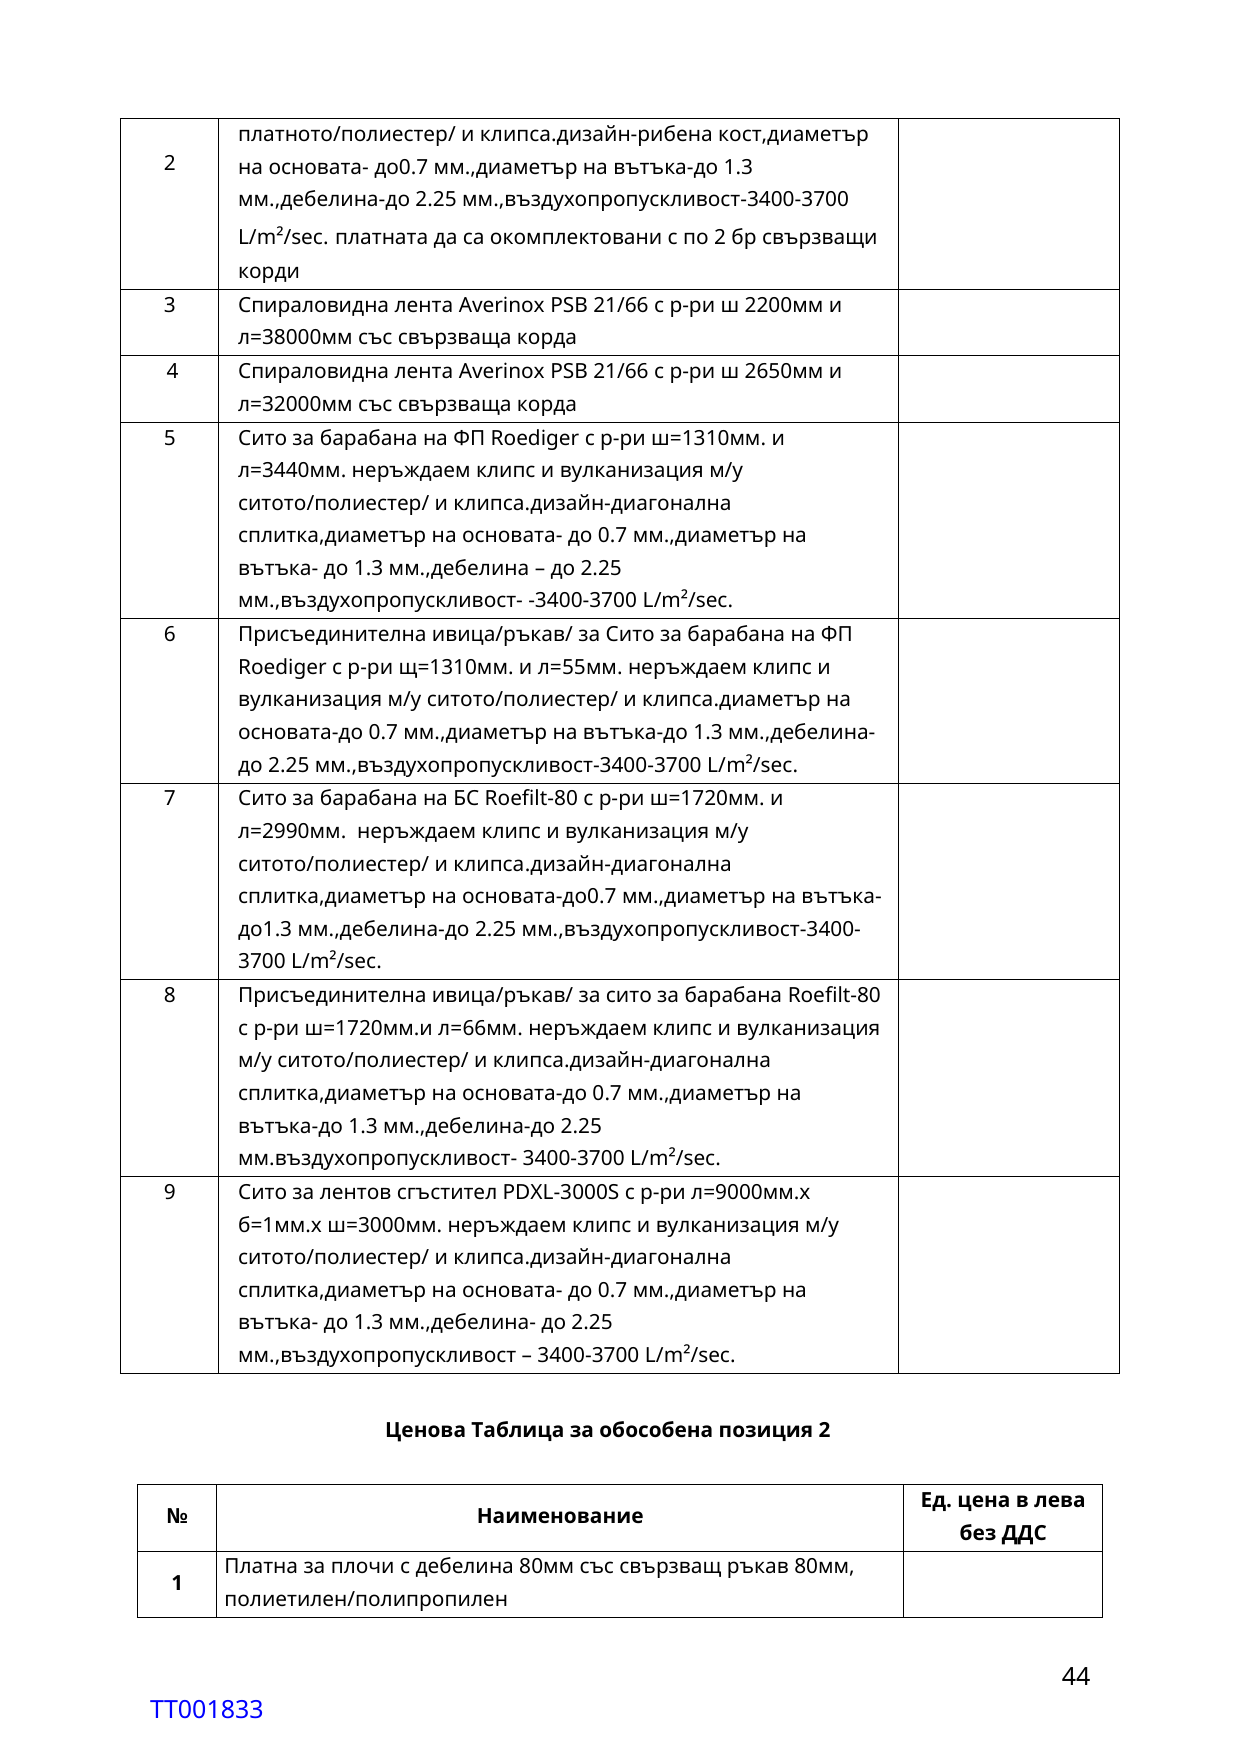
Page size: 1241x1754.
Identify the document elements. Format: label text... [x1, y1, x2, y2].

table_cell Спираловидна лента Averinox PSB 21/66 с р-ри ш 2200мм и л=38000мм със свързваща корда [219, 290, 898, 355]
table_cell 6 [121, 619, 218, 782]
table_cell 3 [121, 290, 218, 355]
table_cell 2 [121, 119, 218, 289]
table_cell [899, 356, 1119, 422]
table_cell [899, 423, 1119, 618]
table_cell [899, 784, 1119, 979]
table_cell 7 [121, 784, 218, 979]
table_header Наименование [217, 1485, 903, 1551]
table_cell Сито за барабана на ФП Roediger с р-ри ш=1310мм. и л=3440мм. неръждаем клипс и вулканизация м/у ситото/полиестер/ и клипса.дизайн-диагонална сплитка,диаметър на основата- до 0.7 мм.,диаметър на вътъка- до 1.3 мм.,дебелина – до 2.25 мм.,въздухопропускливост- -3400-3700 L/m²/sec. [219, 423, 898, 618]
table_cell 4 [121, 356, 218, 422]
table_cell [904, 1552, 1102, 1617]
table_cell [899, 119, 1119, 289]
table_cell 8 [121, 980, 218, 1176]
table_cell 5 [121, 423, 218, 618]
table_cell Присъединителна ивица/ръкав/ за сито за барабана Roefilt-80 с р-ри ш=1720мм.и л=66мм. неръждаем клипс и вулканизация м/у ситото/полиестер/ и клипса.дизайн-диагонална сплитка,диаметър на основата-до 0.7 мм.,диаметър на вътъка-до 1.3 мм.,дебелина-до 2.25 мм.въздухопропускливост- 3400-3700 L/m²/sec. [219, 980, 898, 1176]
table_cell [899, 1177, 1119, 1373]
text Ценова Таблица за обособена позиция 2 [225, 1415, 991, 1443]
table_cell [899, 619, 1119, 782]
table_cell Платна за плочи с дебелина 80мм със свързващ ръкав 80мм, полиетилен/полипропилен [217, 1552, 903, 1617]
table_cell [899, 980, 1119, 1176]
table_cell Сито за лентов сгъстител PDXL-3000S с р-ри л=9000мм.х б=1мм.х ш=3000мм. неръждаем клипс и вулканизация м/у ситото/полиестер/ и клипса.дизайн-диагонална сплитка,диаметър на основата- до 0.7 мм.,диаметър на вътъка- до 1.3 мм.,дебелина- до 2.25 мм.,въздухопропускливост – 3400-3700 L/m²/sec. [219, 1177, 898, 1373]
table_header № [138, 1485, 216, 1551]
table_cell [899, 290, 1119, 355]
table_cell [219, 119, 898, 289]
table_header Ед. цена в лева без ДДС [904, 1485, 1102, 1551]
table_cell Сито за барабана на БС Roefilt-80 с р-ри ш=1720мм. и л=2990мм. неръждаем клипс и вулканизация м/у ситото/полиестер/ и клипса.дизайн-диагонална сплитка,диаметър на основата-до0.7 мм.,диаметър на вътъка-до1.3 мм.,дебелина-до 2.25 мм.,въздухопропускливост-3400-3700 L/m²/sec. [219, 784, 898, 979]
table_cell Спираловидна лента Averinox PSB 21/66 с р-ри ш 2650мм и л=32000мм със свързваща корда [219, 356, 898, 422]
table_cell 1 [138, 1552, 216, 1617]
table_cell Присъединителна ивица/ръкав/ за Сито за барабана на ФП Roediger с р-ри щ=1310мм. и л=55мм. неръждаем клипс и вулканизация м/у ситото/полиестер/ и клипса.диаметър на основата-до 0.7 мм.,диаметър на вътъка-до 1.3 мм.,дебелина-до 2.25 мм.,въздухопропускливост-3400-3700 L/m²/sec. [219, 619, 898, 782]
table_cell 9 [121, 1177, 218, 1373]
